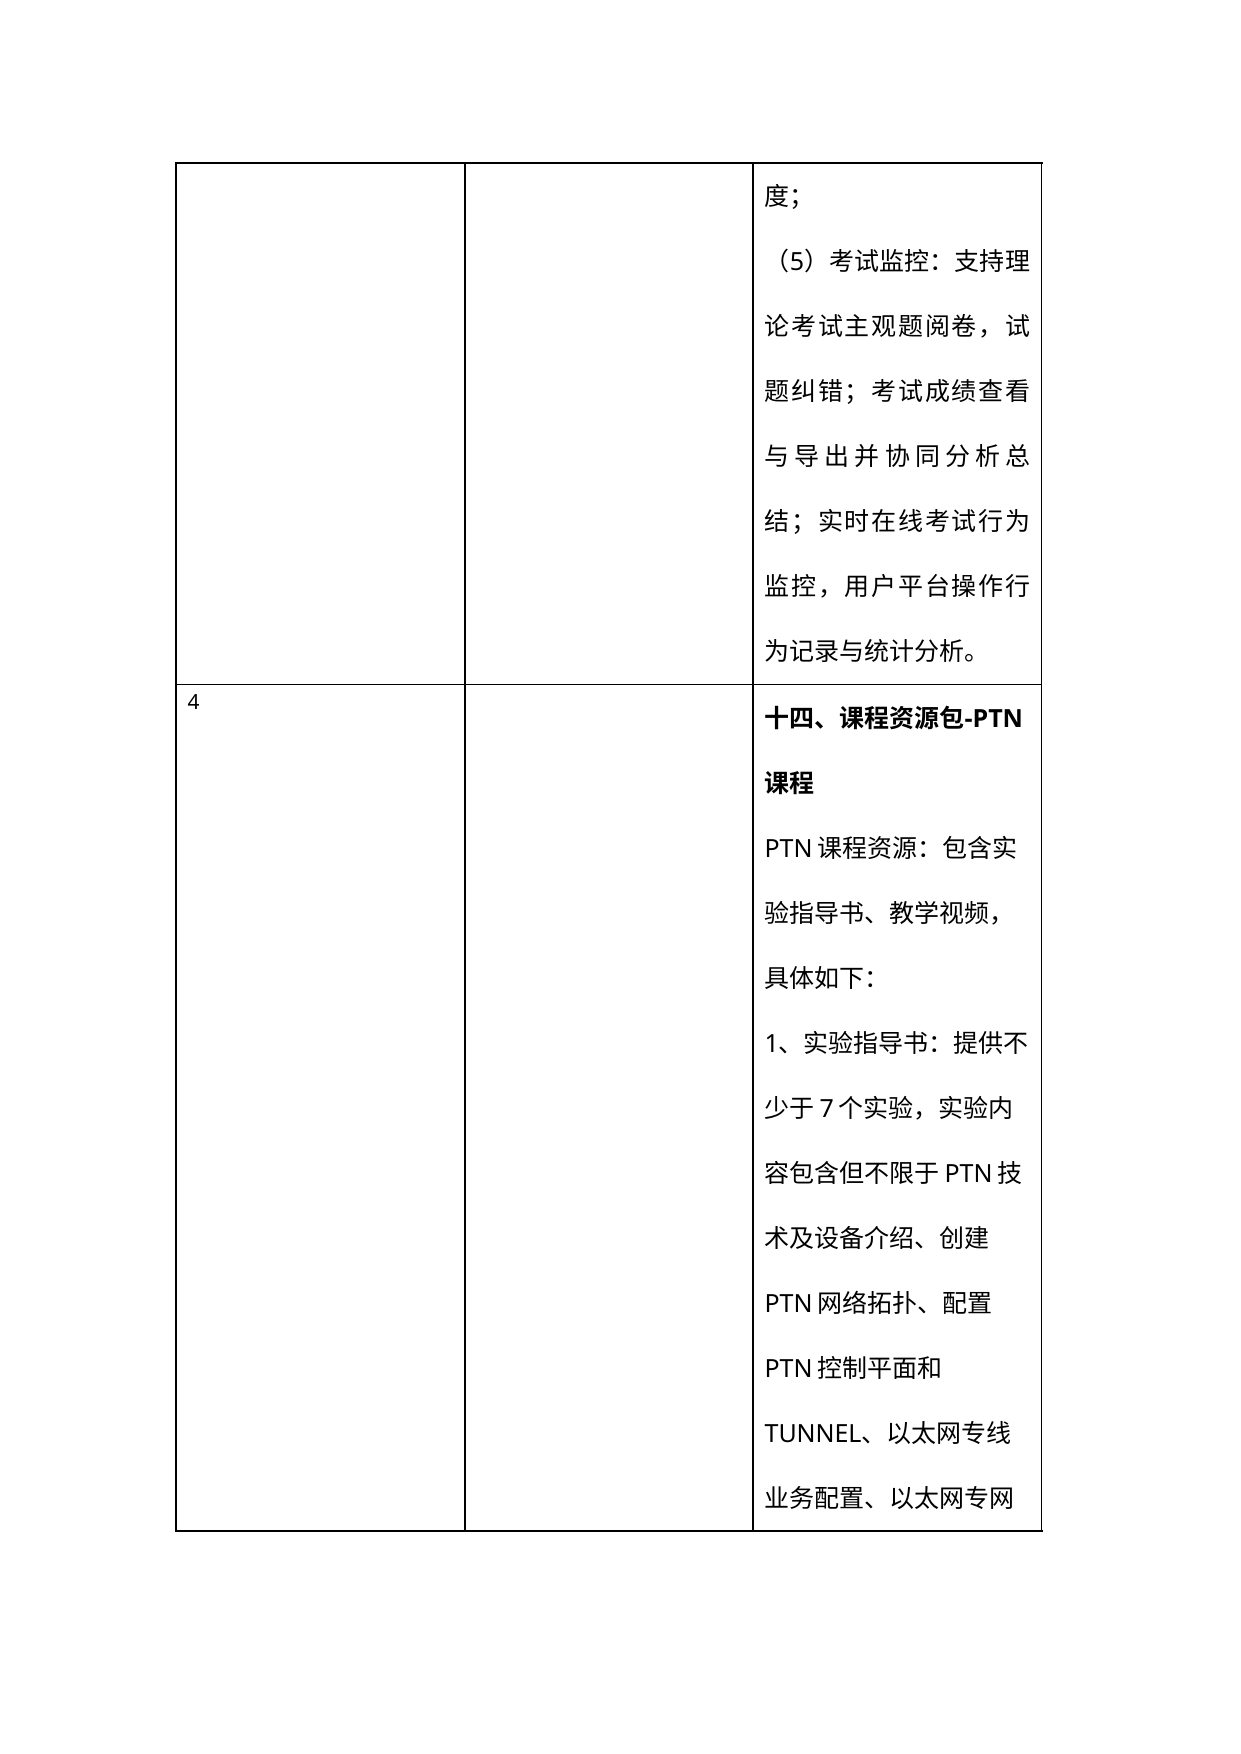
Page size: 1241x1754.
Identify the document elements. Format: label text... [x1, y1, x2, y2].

table_cell 4 [177, 685, 464, 1530]
table_cell 3 [177, 164, 464, 683]
table_cell [466, 164, 752, 683]
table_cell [754, 685, 1041, 1530]
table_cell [754, 164, 1041, 683]
table_cell [466, 685, 752, 1530]
